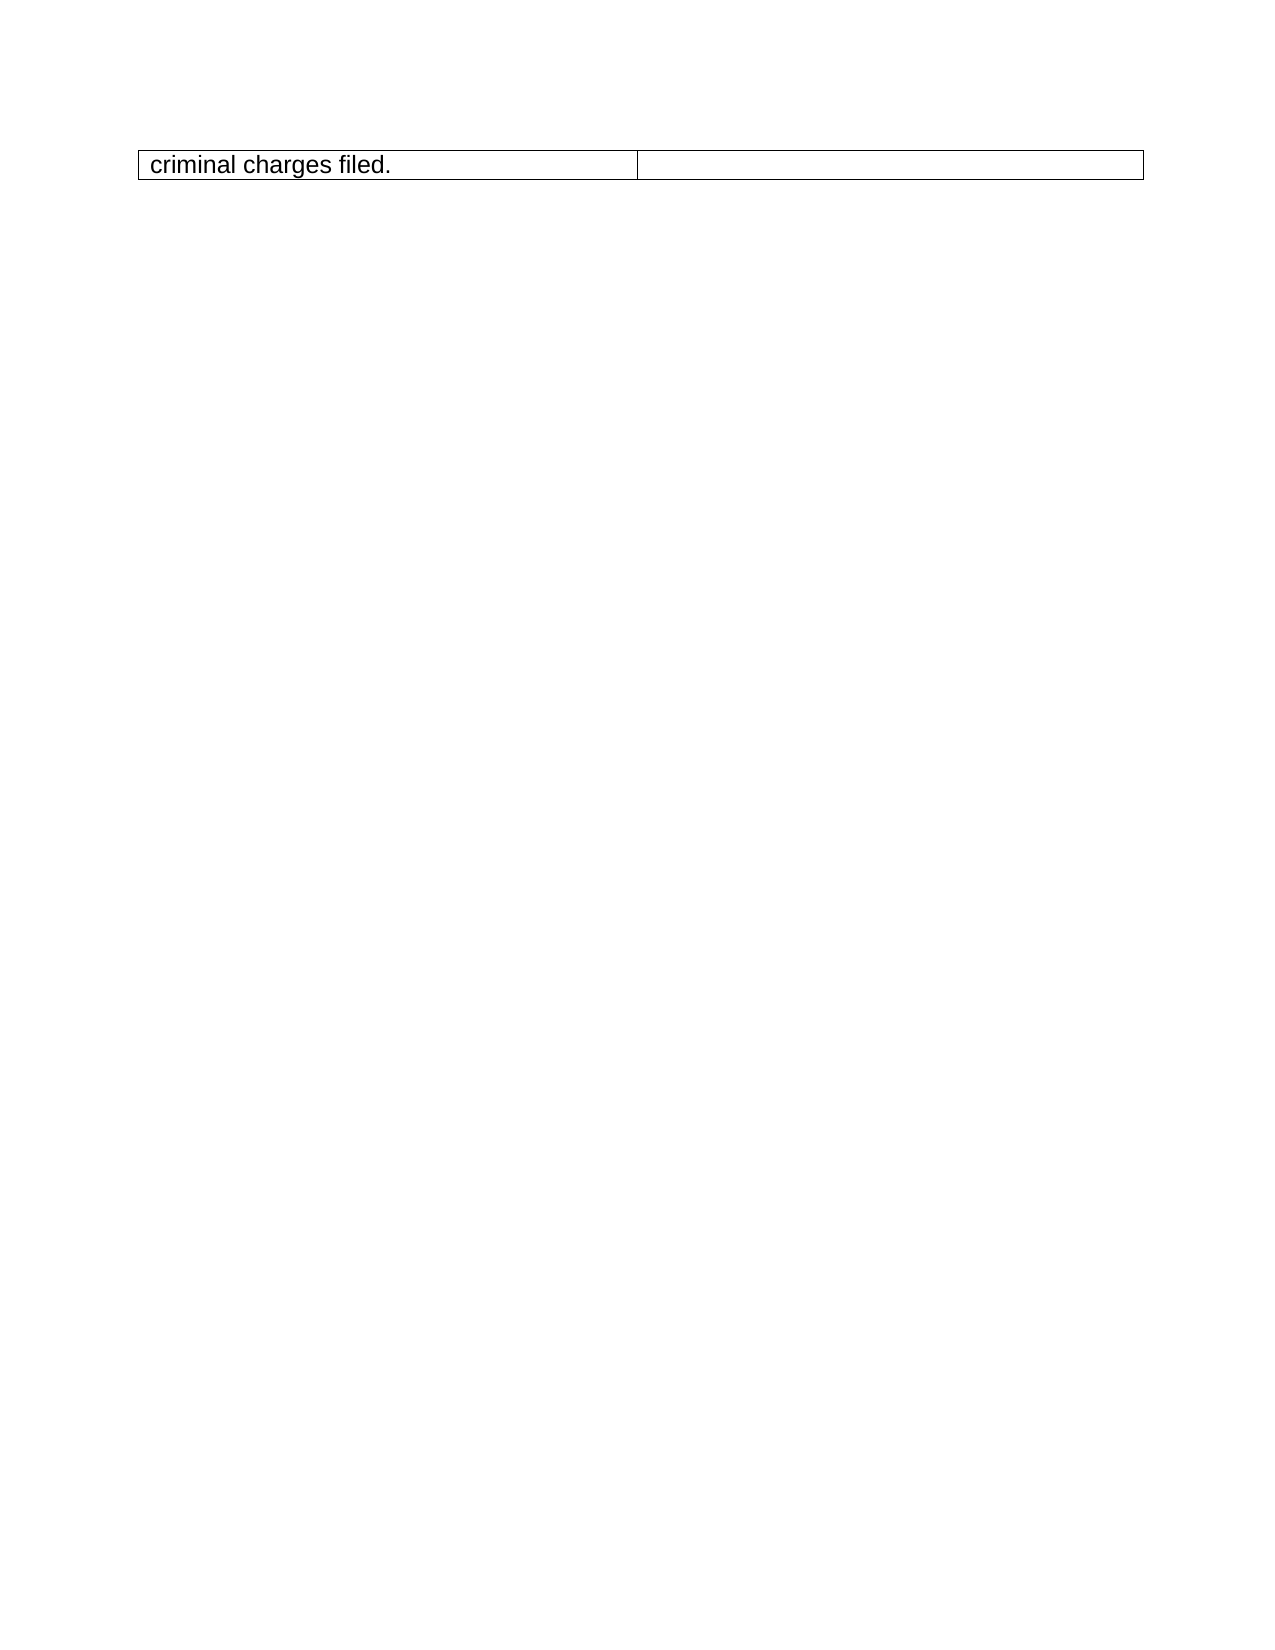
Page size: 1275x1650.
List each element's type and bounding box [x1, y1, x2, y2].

table_cell [638, 151, 1143, 179]
table_cell [139, 151, 637, 179]
